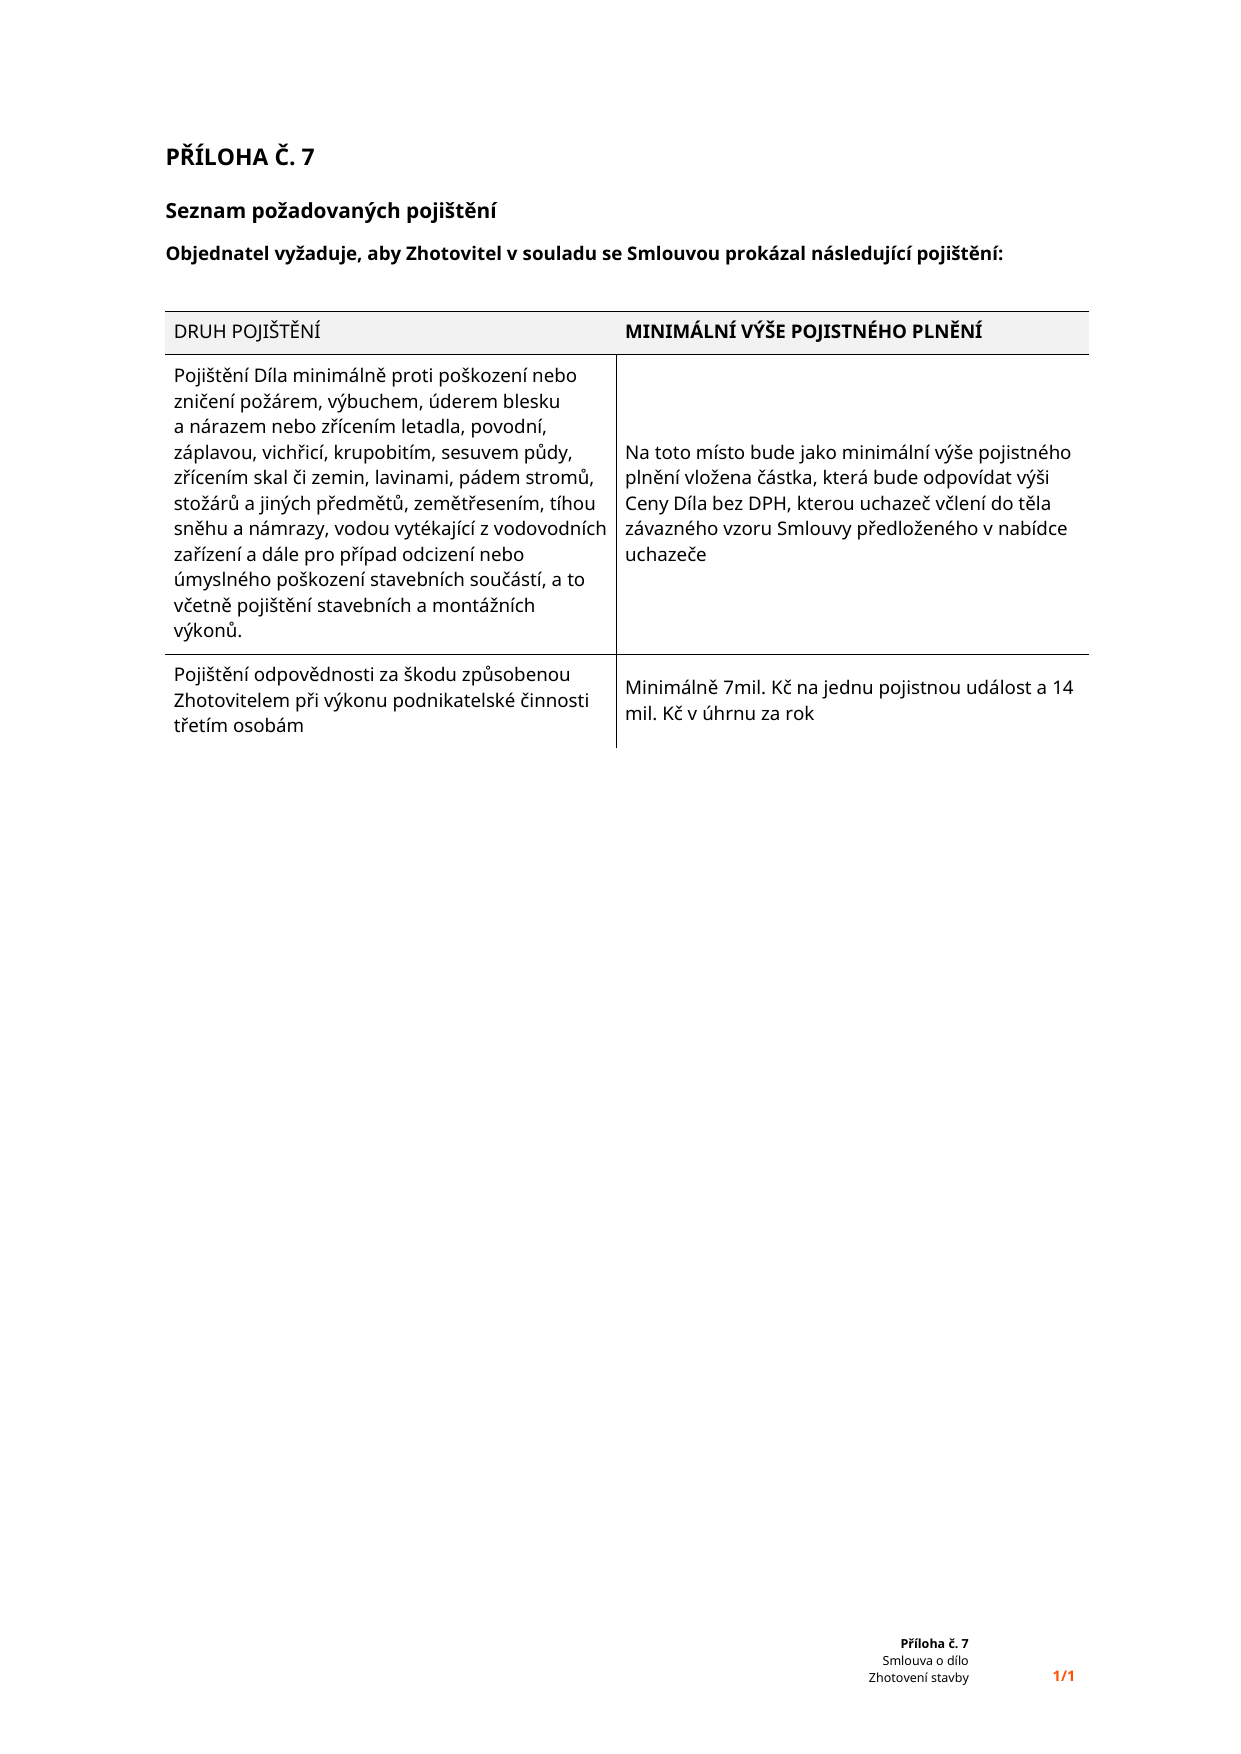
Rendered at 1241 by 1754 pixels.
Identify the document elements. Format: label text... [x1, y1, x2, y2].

table_cell Minimálně 7mil. Kč na jednu pojistnou událost a 14 mil. Kč v úhrnu za rok [617, 655, 1089, 748]
table_cell Pojištění odpovědnosti za škodu způsobenou Zhotovitelem při výkonu podnikatelské činnosti třetím osobám [165, 655, 616, 748]
table_header DRUH POJIŠTĚNÍ [165, 312, 617, 354]
table_header MINIMÁLNÍ VÝŠE POJISTNÉHO PLNĚNÍ [617, 312, 1089, 354]
text Seznam požadovaných pojištění [165, 197, 1075, 225]
text Příloha č. 7 [165, 141, 1075, 173]
text Objednatel vyžaduje, aby Zhotovitel v souladu se Smlouvou prokázal následující pojištění: [165, 240, 1075, 266]
table_cell Na toto místo bude jako minimální výše pojistného plnění vložena částka, která bude odpovídat výši Ceny Díla bez DPH, kterou uchazeč včlení do těla závazného vzoru Smlouvy předloženého v nabídce uchazeče [617, 355, 1089, 653]
table_cell Pojištění Díla minimálně proti poškození nebo zničení požárem, výbuchem, úderem blesku a nárazem nebo zřícením letadla, povodní, záplavou, vichřicí, krupobitím, sesuvem půdy, zřícením skal či zemin, lavinami, pádem stromů, stožárů a jiných předmětů, zemětřesením, tíhou sněhu a námrazy, vodou vytékající z vodovodních zařízení a dále pro případ odcizení nebo úmyslného poškození stavebních součástí, a to včetně pojištění stavebních a montážních výkonů. [165, 355, 616, 653]
